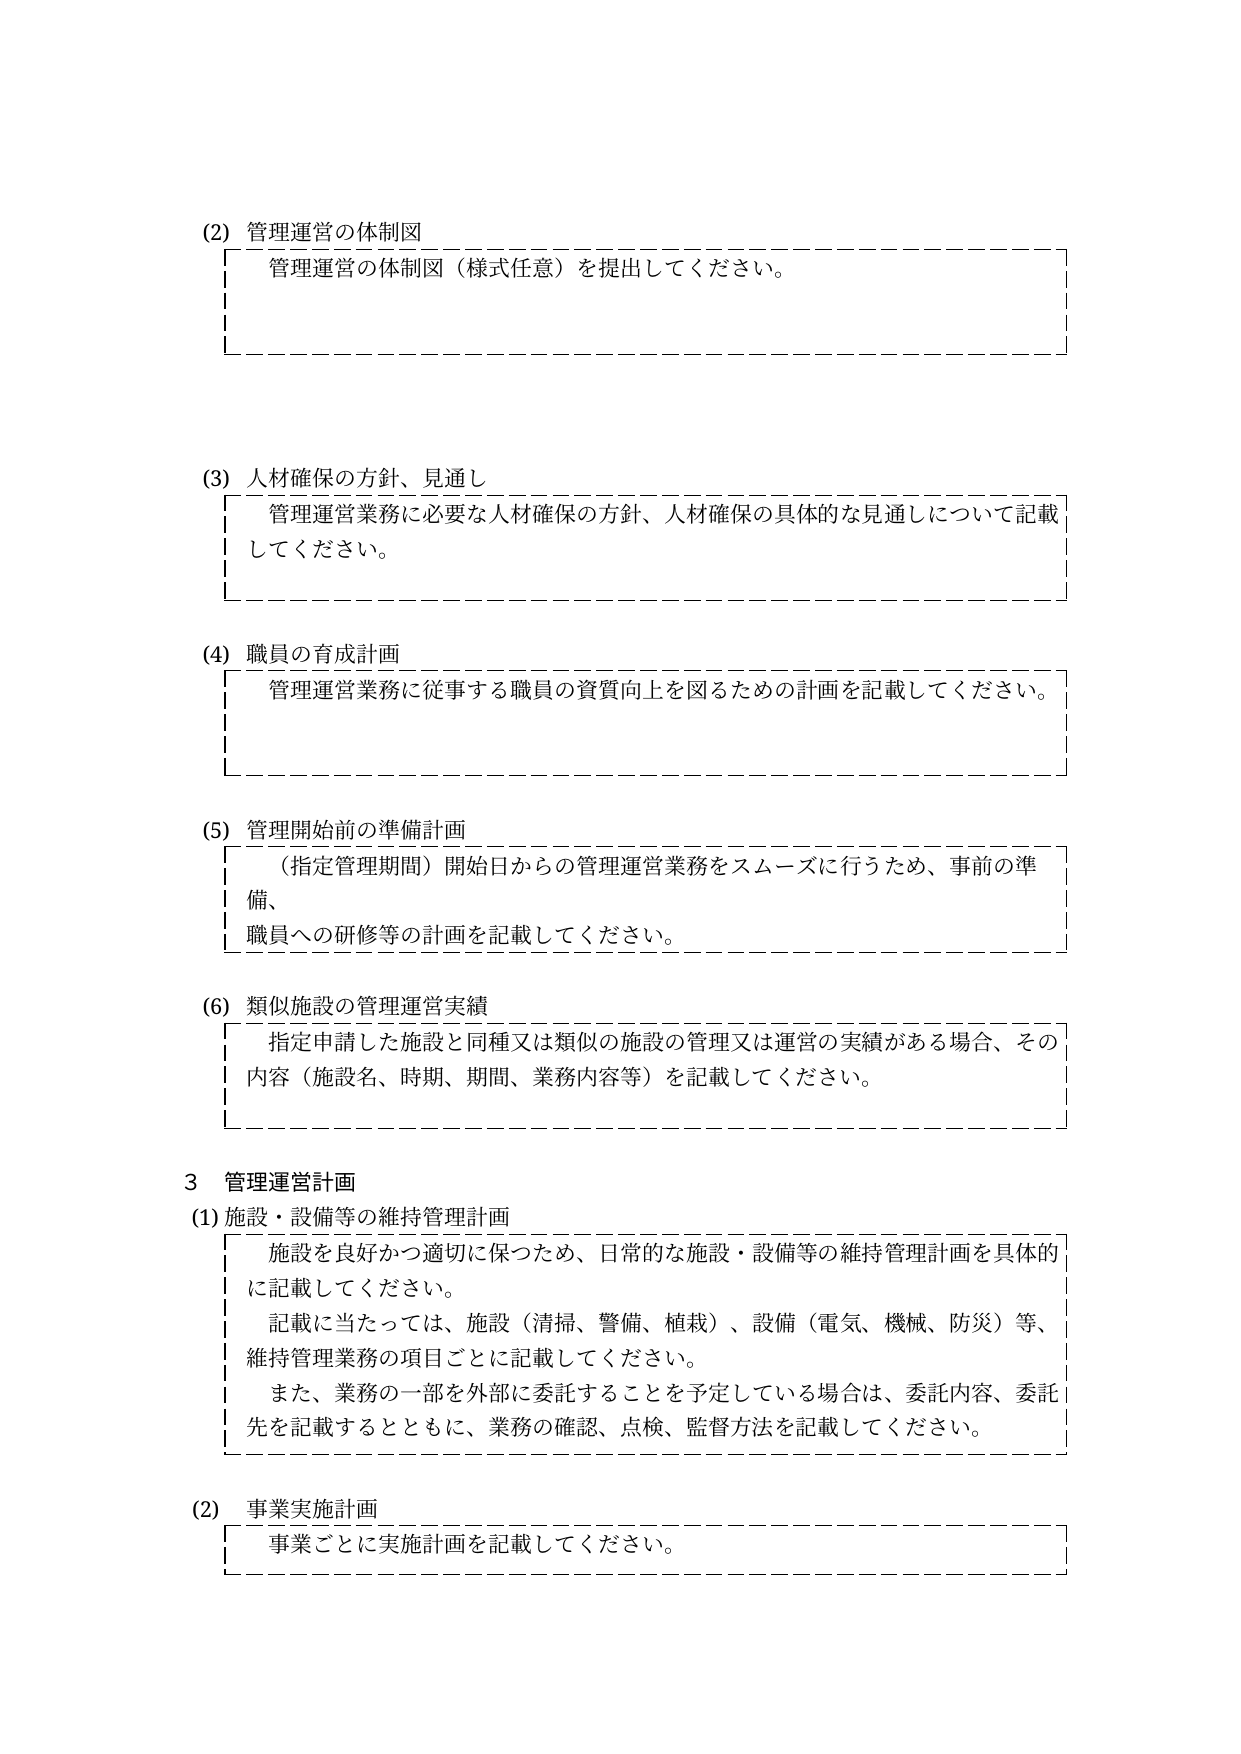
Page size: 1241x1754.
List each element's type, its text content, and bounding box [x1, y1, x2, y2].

table_header 施設を良好かつ適切に保つため、日常的な施設・設備等の維持管理計画を具体的 に記載してください。 記載に当たっては、施設（清掃、警備、植栽）、設備（電気、機械、防災）等、 維持管理業務の項目ごとに記載してください。 また、業務の一部を外部に委託することを予定している場合は、委託内容、委託 先を記載するとともに、業務の確認、点検、監督方法を記載してください。 [225, 1234, 1066, 1454]
text (5) 管理開始前の準備計画 [181, 811, 1060, 846]
table_header （指定管理期間）開始日からの管理運営業務をスムーズに行うため、事前の準備、 職員への研修等の計画を記載してください。 [225, 846, 1066, 952]
table_header 管理運営業務に従事する職員の資質向上を図るための計画を記載してください。 [225, 670, 1066, 775]
text (3) 人材確保の方針、見通し [181, 459, 1060, 494]
text (2) 管理運営の体制図 [181, 214, 1060, 249]
text (1) 施設・設備等の維持管理計画 [181, 1198, 1060, 1233]
text ３ 管理運営計画 [181, 1164, 1060, 1198]
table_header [225, 1525, 1066, 1574]
text (6) 類似施設の管理運営実績 [181, 988, 1060, 1023]
text (2) 事業実施計画 [181, 1490, 1060, 1525]
table_header 指定申請した施設と同種又は類似の施設の管理又は運営の実績がある場合、その 内容（施設名、時期、期間、業務内容等）を記載してください。 [225, 1023, 1066, 1128]
table_header 管理運営の体制図（様式任意）を提出してください。 [225, 249, 1066, 354]
text (4) 職員の育成計画 [181, 635, 1060, 670]
table_header 管理運営業務に必要な人材確保の方針、人材確保の具体的な見通しについて記載 してください。 [225, 495, 1066, 599]
